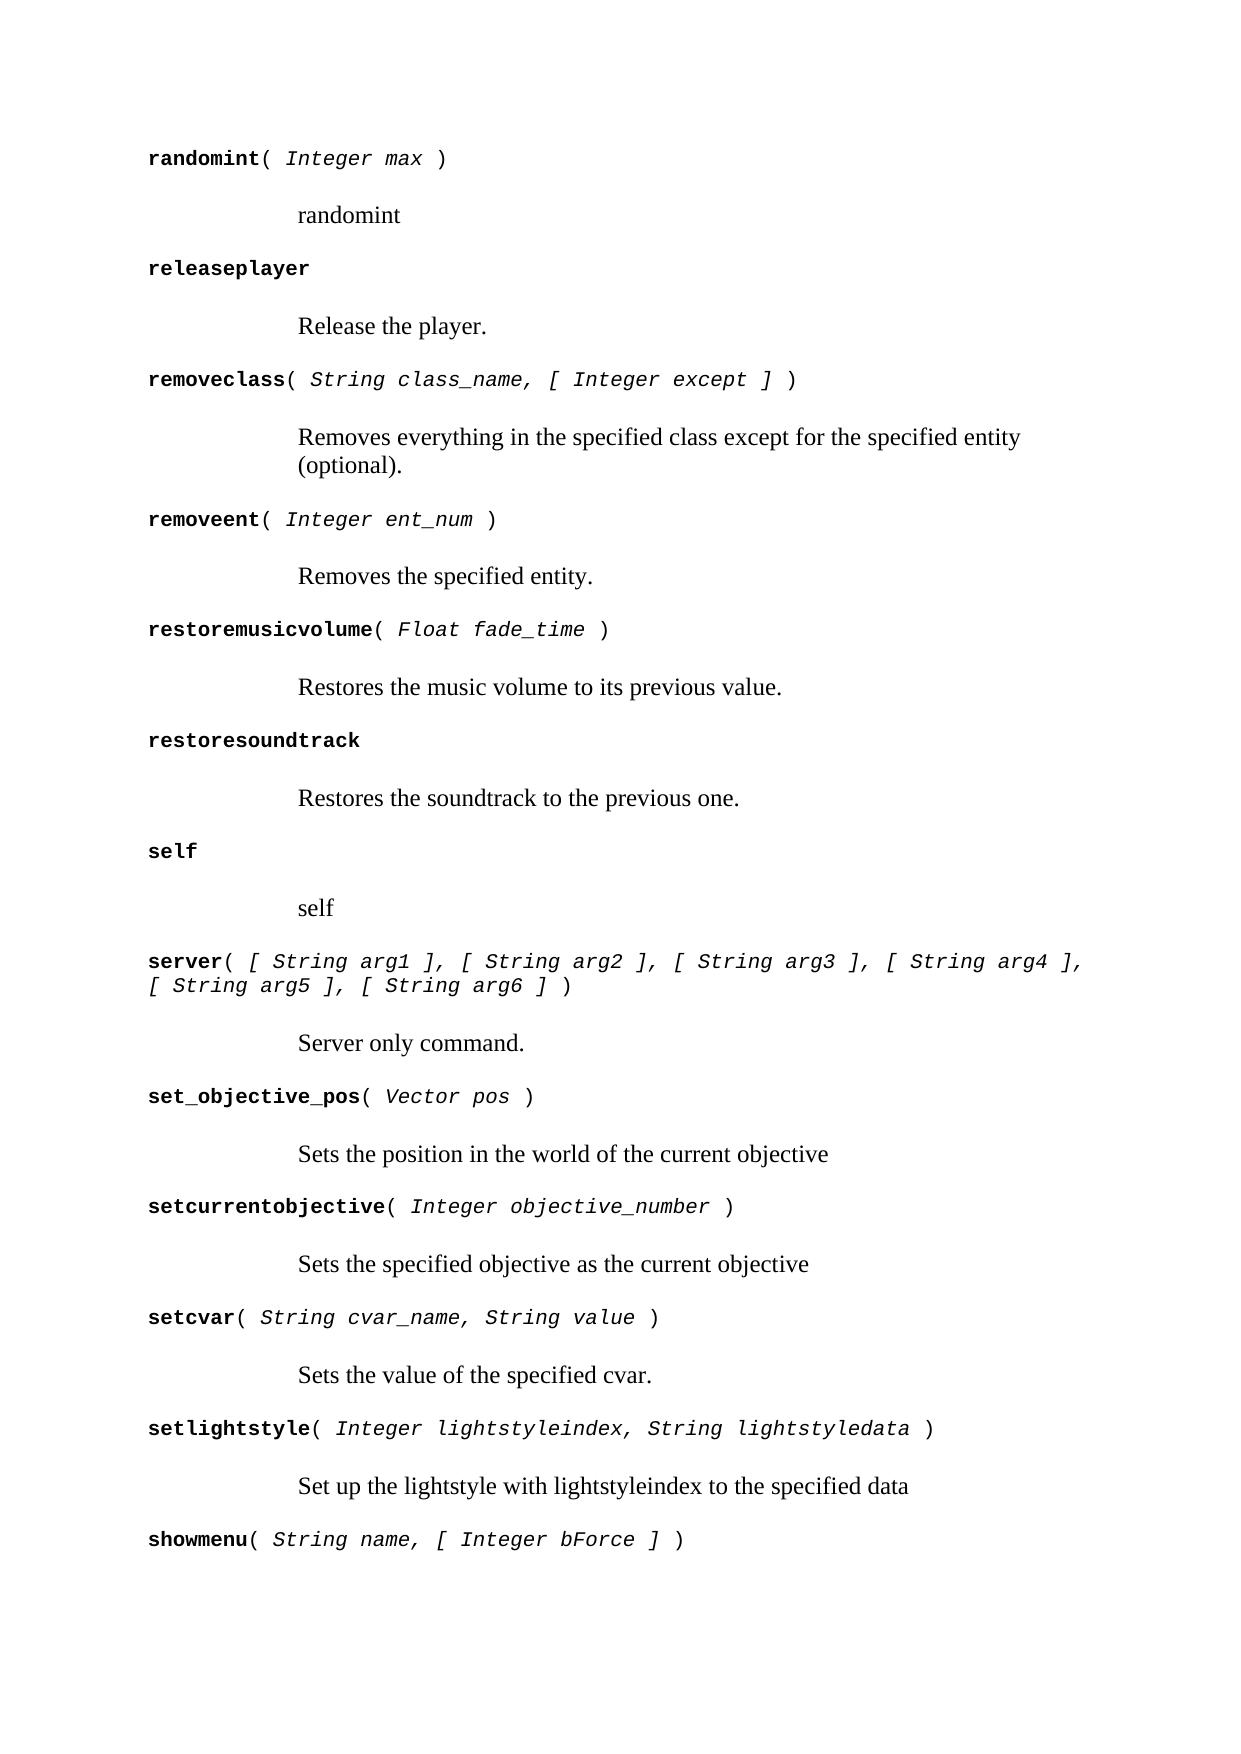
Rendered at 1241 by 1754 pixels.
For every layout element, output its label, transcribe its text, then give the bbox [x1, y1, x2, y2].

text releaseplayer [148, 258, 1093, 282]
text set_objective_pos( Vector pos ) [148, 1086, 1093, 1109]
text Removes the specified entity. [298, 561, 1093, 590]
text Restores the soundtrack to the previous one. [298, 783, 1093, 812]
text self [298, 893, 1093, 922]
text showmenu( String name, [ Integer bForce ] ) [148, 1529, 1093, 1552]
text setlightstyle( Integer lightstyleindex, String lightstyledata ) [148, 1418, 1093, 1442]
text Sets the value of the specified cvar. [298, 1360, 1093, 1389]
text Sets the specified objective as the current objective [298, 1249, 1093, 1278]
text Set up the lightstyle with lightstyleindex to the specified data [298, 1471, 1093, 1499]
text Server only command. [298, 1028, 1093, 1057]
text self [148, 841, 1093, 864]
text restoremusicvolume( Float fade_time ) [148, 619, 1093, 643]
text randomint [298, 200, 1093, 229]
text randomint( Integer max ) [148, 148, 1093, 171]
text removeclass( String class_name, [ Integer except ] ) [148, 369, 1093, 393]
text setcurrentobjective( Integer objective_number ) [148, 1197, 1093, 1220]
text Restores the music volume to its previous value. [298, 672, 1093, 701]
text removeent( Integer ent_num ) [148, 508, 1093, 532]
text restoresoundtrack [148, 730, 1093, 754]
text server( [ String arg1 ], [ String arg2 ], [ String arg3 ], [ String arg4 ], [ String arg5 ], [ String arg6 ] ) [148, 951, 1093, 999]
text Release the player. [298, 311, 1093, 340]
text Removes everything in the specified class except for the specified entity (optional). [298, 422, 1093, 479]
text Sets the position in the world of the current objective [298, 1139, 1093, 1167]
text setcvar( String cvar_name, String value ) [148, 1307, 1093, 1331]
